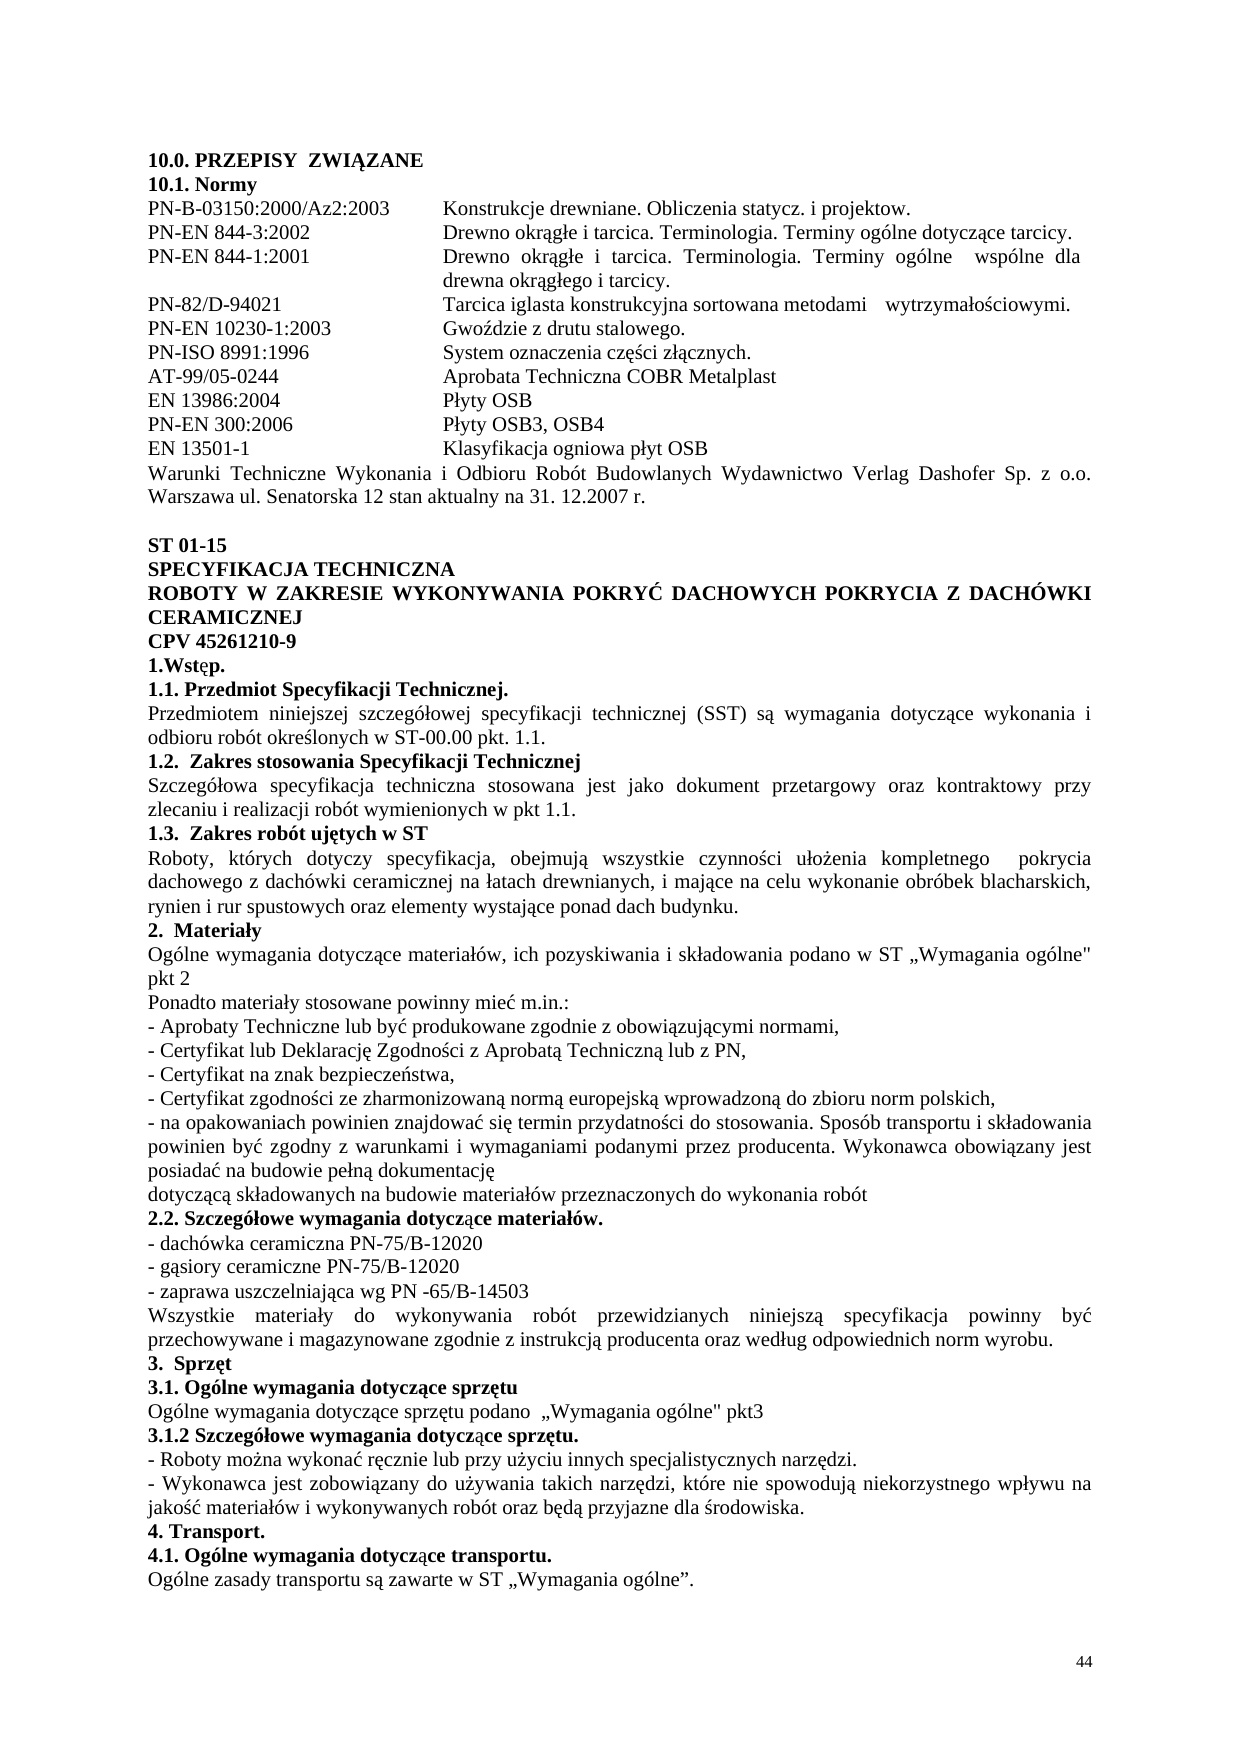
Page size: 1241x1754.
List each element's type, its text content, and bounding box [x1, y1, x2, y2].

text Ogólne zasady transportu są zawarte w ST „Wymagania ogólne”. [148, 1567, 1093, 1591]
text PN-EN 10230-1:2003 Gwoździe z drutu stalowego. [148, 316, 1093, 340]
text - Wykonawca jest zobowiązany do używania takich narzędzi, które nie spowodują niekorzystnego wpływu na jakość materiałów i wykonywanych robót oraz będą przyjazne dla środowiska. [148, 1471, 1093, 1519]
text PN-ISO 8991:1996 System oznaczenia części złącznych. [148, 340, 1093, 364]
text PN-82/D-94021 Tarcica iglasta konstrukcyjna sortowana metodami wytrzymałościowymi. [148, 292, 1093, 316]
text 3. Sprzęt [148, 1351, 1093, 1375]
text 10.1. Normy [148, 172, 1093, 196]
text 1.Wstęp. [148, 653, 1093, 677]
text - zaprawa uszczelniająca wg PN -65/B-14503 [148, 1278, 1093, 1303]
text AT-99/05-0244 Aprobata Techniczna COBR Metalplast [148, 364, 1093, 388]
text CPV 45261210-9 [148, 629, 1093, 653]
text SPECYFIKACJA TECHNICZNA [148, 557, 1093, 581]
text ST 01-15 [148, 533, 1093, 557]
text 10.0. PRZEPISY ZWIĄZANE [148, 148, 1093, 172]
text PN-B-03150:2000/Az2:2003 Konstrukcje drewniane. Obliczenia statycz. i projektow. [148, 196, 1093, 220]
text - na opakowaniach powinien znajdować się termin przydatności do stosowania. Sposób transportu i składowania powinien być zgodny z warunkami i wymaganiami podanymi przez producenta. Wykonawca obowiązany jest posiadać na budowie pełną dokumentację [148, 1110, 1093, 1182]
text - Certyfikat na znak bezpieczeństwa, [148, 1062, 1093, 1086]
text Ponadto materiały stosowane powinny mieć m.in.: [148, 990, 1093, 1014]
text - gąsiory ceramiczne PN-75/B-12020 [148, 1254, 1093, 1278]
text Ogólne wymagania dotyczące sprzętu podano „Wymagania ogólne" pkt3 [148, 1399, 1093, 1423]
text Przedmiotem niniejszej szczegółowej specyfikacji technicznej (SST) są wymagania dotyczące wykonania i odbioru robót określonych w ST-00.00 pkt. 1.1. [148, 701, 1093, 749]
text 1.1. Przedmiot Specyfikacji Technicznej. [148, 677, 1093, 701]
text 3.1. Ogólne wymagania dotyczące sprzętu [148, 1375, 1093, 1399]
text 2. Materiały [148, 918, 1093, 942]
text - Aprobaty Techniczne lub być produkowane zgodnie z obowiązującymi normami, [148, 1014, 1093, 1038]
text 1.3. Zakres robót ujętych w ST [148, 821, 1093, 845]
text 1.2. Zakres stosowania Specyfikacji Technicznej [148, 749, 1093, 773]
text Warunki Techniczne Wykonania i Odbioru Robót Budowlanych Wydawnictwo Verlag Dashofer Sp. z o.o. Warszawa ul. Senatorska 12 stan aktualny na 31. 12.2007 r. [148, 460, 1093, 508]
text EN 13501-1 Klasyfikacja ogniowa płyt OSB [148, 436, 1093, 460]
text Wszystkie materiały do wykonywania robót przewidzianych niniejszą specyfikacja powinny być przechowywane i magazynowane zgodnie z instrukcją producenta oraz według odpowiednich norm wyrobu. [148, 1303, 1093, 1351]
text 4.1. Ogólne wymagania dotyczące transportu. [148, 1543, 1093, 1567]
text - dachówka ceramiczna PN-75/B-12020 [148, 1230, 1093, 1254]
text 2.2. Szczegółowe wymagania dotyczące materiałów. [148, 1206, 1093, 1230]
text Szczegółowa specyfikacja techniczna stosowana jest jako dokument przetargowy oraz kontraktowy przy zlecaniu i realizacji robót wymienionych w pkt 1.1. [148, 773, 1093, 821]
text EN 13986:2004 Płyty OSB [148, 388, 1093, 412]
text - Certyfikat lub Deklarację Zgodności z Aprobatą Techniczną lub z PN, [148, 1038, 1093, 1062]
text 3.1.2 Szczegółowe wymagania dotyczące sprzętu. [148, 1423, 1093, 1447]
text PN-EN 844-3:2002 Drewno okrągłe i tarcica. Terminologia. Terminy ogólne dotyczące tarcicy. [148, 220, 1093, 244]
text PN-EN 300:2006 Płyty OSB3, OSB4 [148, 412, 1093, 436]
text dotyczącą składowanych na budowie materiałów przeznaczonych do wykonania robót [148, 1182, 1093, 1206]
text - Roboty można wykonać ręcznie lub przy użyciu innych specjalistycznych narzędzi. [148, 1447, 1093, 1471]
text ROBOTY W ZAKRESIE WYKONYWANIA POKRYĆ DACHOWYCH POKRYCIA Z DACHÓWKI CERAMICZNEJ [148, 581, 1093, 629]
text - Certyfikat zgodności ze zharmonizowaną normą europejską wprowadzoną do zbioru norm polskich, [148, 1086, 1093, 1110]
text Roboty, których dotyczy specyfikacja, obejmują wszystkie czynności ułożenia kompletnego pokrycia dachowego z dachówki ceramicznej na łatach drewnianych, i mające na celu wykonanie obróbek blacharskich, rynien i rur spustowych oraz elementy wystające ponad dach budynku. [148, 845, 1093, 918]
text PN-EN 844-1:2001 Drewno okrągłe i tarcica. Terminologia. Terminy ogólne wspólne dla drewna okrągłego i tarcicy. [148, 244, 1093, 292]
text 4. Transport. [148, 1519, 1093, 1543]
text Ogólne wymagania dotyczące materiałów, ich pozyskiwania i składowania podano w ST „Wymagania ogólne" pkt 2 [148, 942, 1093, 990]
